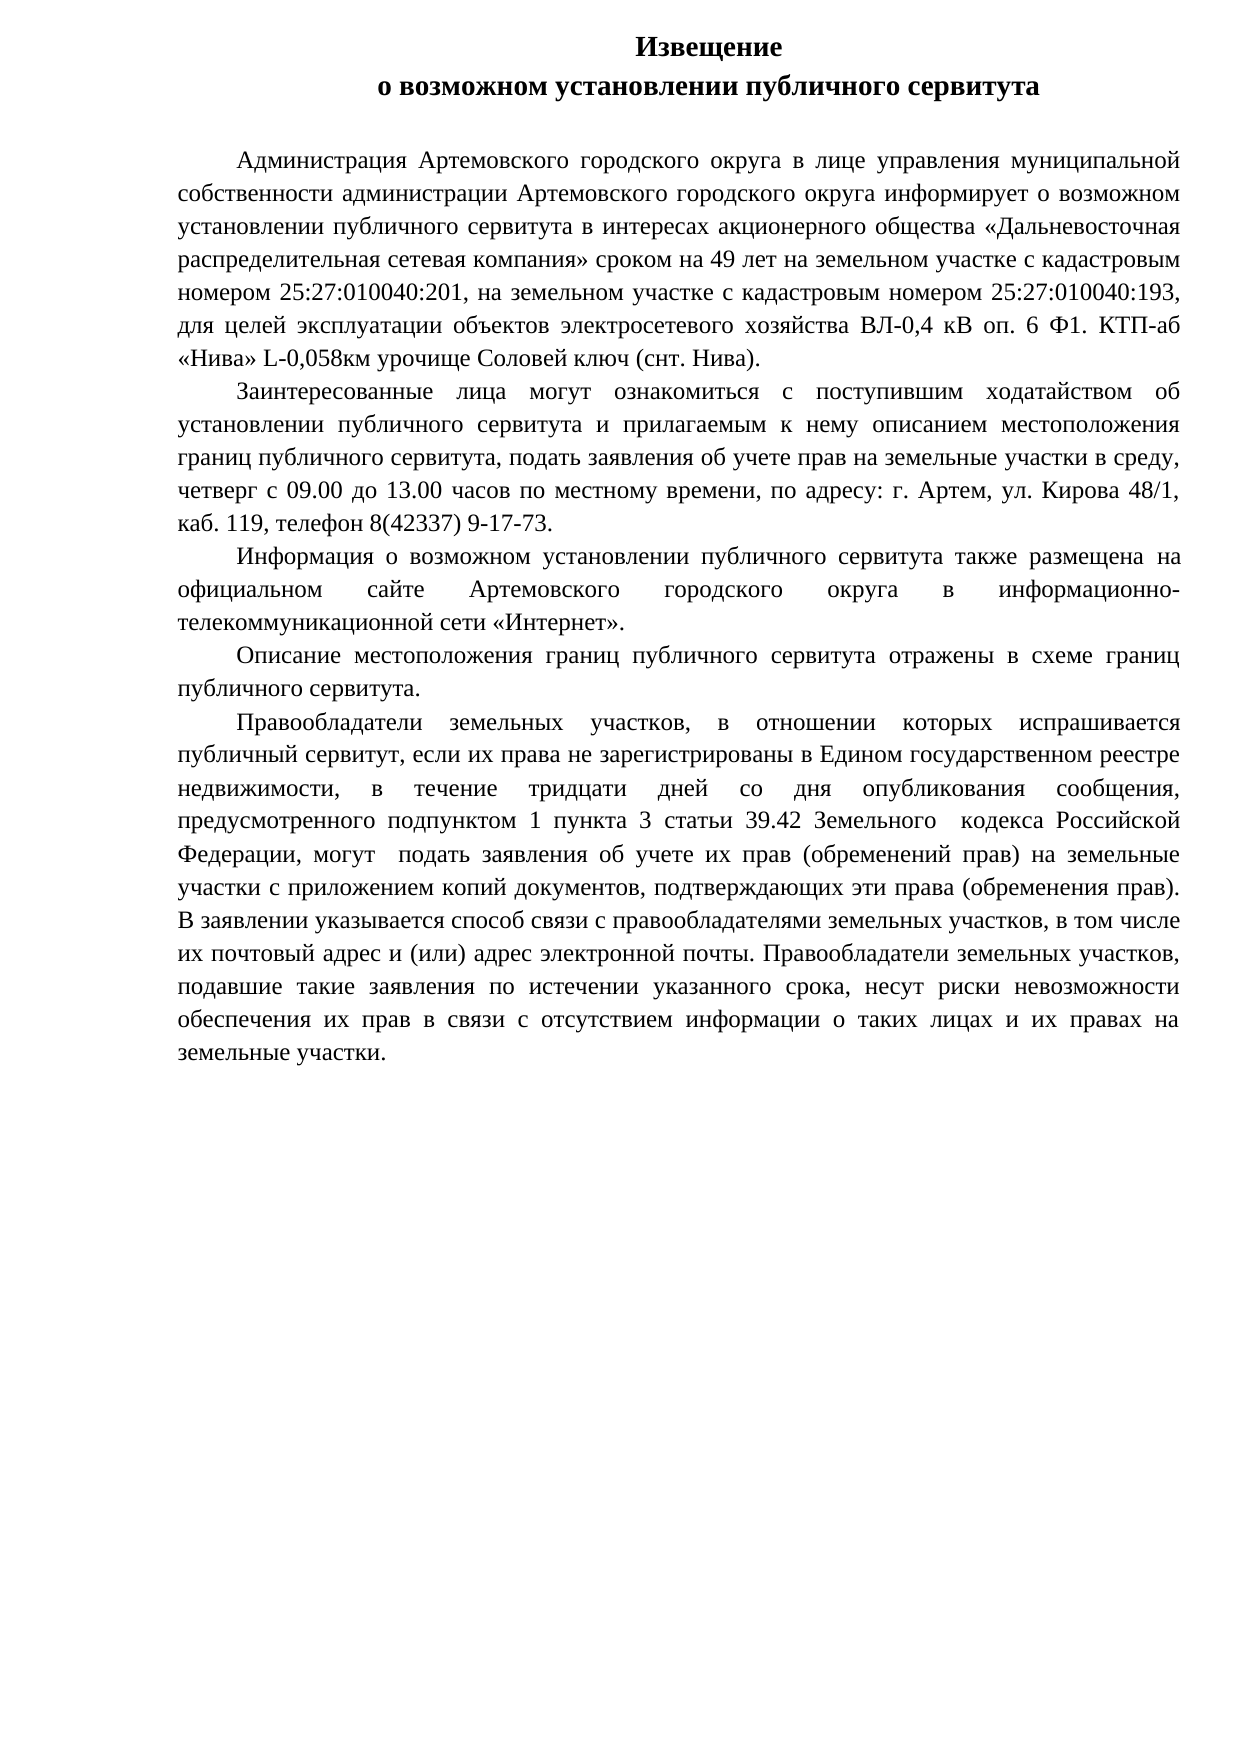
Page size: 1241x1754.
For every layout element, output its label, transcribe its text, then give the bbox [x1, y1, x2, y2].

text Администрация Артемовского городского округа в лице управления муниципальной собственности администрации Артемовского городского округа информирует о возможном установлении публичного сервитута в интересах акционерного общества «Дальневосточная распределительная сетевая компания» сроком на 49 лет на земельном участке с кадастровым номером 25:27:010040:201, на земельном участке с кадастровым номером 25:27:010040:193, для целей эксплуатации объектов электросетевого хозяйства ВЛ-0,4 кВ оп. 6 Ф1. КТП-аб «Нива» L-0,058км урочище Соловей ключ (снт. Нива). [177, 145, 1181, 372]
text о возможном установлении публичного сервитута [177, 68, 1181, 102]
text Информация о возможном установлении публичного сервитута также размещена на официальном сайте Артемовского городского округа в информационно-телекоммуникационной сети «Интернет». [177, 541, 1181, 636]
text Извещение [177, 29, 1181, 63]
text Описание местоположения границ публичного сервитута отражены в схеме границ публичного сервитута. [177, 641, 1181, 702]
text Заинтересованные лица могут ознакомиться с поступившим ходатайством об установлении публичного сервитута и прилагаемым к нему описанием местоположения границ публичного сервитута, подать заявления об учете прав на земельные участки в среду, четверг с 09.00 до 13.00 часов по местному времени, по адресу: г. Артем, ул. Кирова 48/1, каб. 119, телефон 8(42337) 9-17-73. [177, 376, 1181, 537]
text Правообладатели земельных участков, в отношении которых испрашивается публичный сервитут, если их права не зарегистрированы в Едином государственном реестре недвижимости, в течение тридцати дней со дня опубликования сообщения, предусмотренного подпунктом 1 пункта 3 статьи 39.42 Земельного кодекса Российской Федерации, могут подать заявления об учете их прав (обременений прав) на земельные участки с приложением копий документов, подтверждающих эти права (обременения прав). В заявлении указывается способ связи с правообладателями земельных участков, в том числе их почтовый адрес и (или) адрес электронной почты. Правообладатели земельных участков, подавшие такие заявления по истечении указанного срока, несут риски невозможности обеспечения их прав в связи с отсутствием информации о таких лицах и их правах на земельные участки. [177, 707, 1181, 1066]
